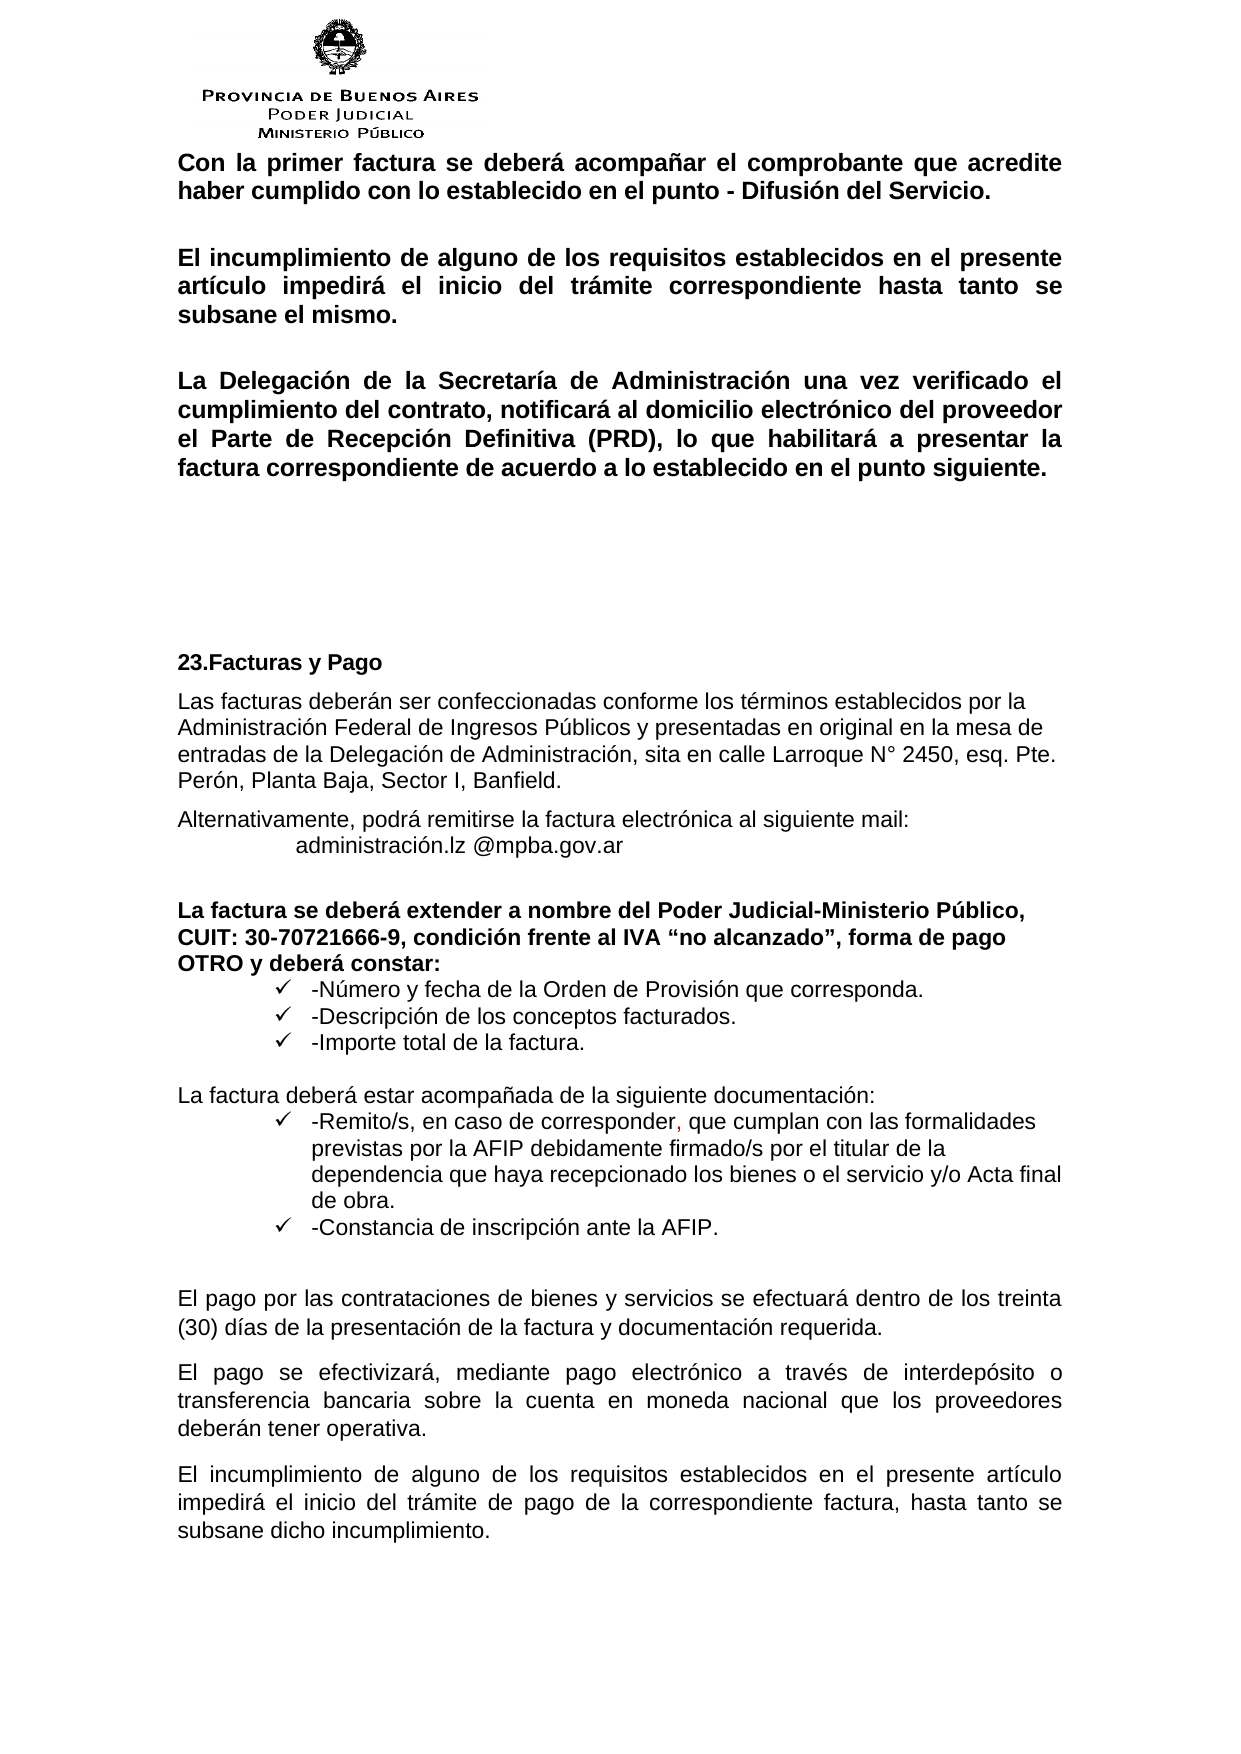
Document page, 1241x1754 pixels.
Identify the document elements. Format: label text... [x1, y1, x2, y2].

list -Remito/s, en caso de corresponder, que cumplan con las formalidades previstas por la AFIP debidamente firmado/s por el titular de la dependencia que haya recepcionado los bienes o el servicio y/o Acta final de obra. [274, 1108, 1063, 1213]
text Las facturas deberán ser confeccionadas conforme los términos establecidos por la Administración Federal de Ingresos Públicos y presentadas en original en la mesa de entradas de la Delegación de Administración, sita en calle Larroque N° 2450, esq. Pte. Perón, Planta Baja, Sector I, Banfield. [177, 688, 1063, 793]
list -Descripción de los conceptos facturados. [274, 1003, 1063, 1029]
list -Número y fecha de la Orden de Provisión que corresponda. [274, 976, 1063, 1003]
subtitle La Delegación de la Secretaría de Administración una vez verificado el cumplimiento del contrato, notificará al domicilio electrónico del proveedor el Parte de Recepción Definitiva (PRD), lo que habilitará a presentar la factura correspondiente de acuerdo a lo establecido en el punto siguiente. [177, 366, 1063, 481]
text Alternativamente, podrá remitirse la factura electrónica al siguiente mail: administración.lz @mpba.gov.ar [177, 806, 1063, 858]
text La factura deberá estar acompañada de la siguiente documentación: [177, 1082, 1063, 1108]
list -Importe total de la factura. [274, 1029, 1063, 1055]
subtitle 23.Facturas y Pago [177, 649, 1063, 675]
list -Constancia de inscripción ante la AFIP. [274, 1213, 1063, 1240]
subtitle Con la primer factura se deberá acompañar el comprobante que acredite haber cumplido con lo establecido en el punto - Difusión del Servicio. [177, 148, 1063, 205]
subtitle El incumplimiento de alguno de los requisitos establecidos en el presente artículo impedirá el inicio del trámite correspondiente hasta tanto se subsane el mismo. [177, 243, 1063, 329]
text El pago por las contrataciones de bienes y servicios se efectuará dentro de los treinta (30) días de la presentación de la factura y documentación requerida. [177, 1285, 1063, 1340]
text La factura se deberá extender a nombre del Poder Judicial-Ministerio Público, CUIT: 30-70721666-9, condición frente al IVA “no alcanzado”, forma de pago OTRO y deberá constar: [177, 897, 1063, 976]
text El pago se efectivizará, mediante pago electrónico a través de interdepósito o transferencia bancaria sobre la cuenta en moneda nacional que los proveedores deberán tener operativa. [177, 1358, 1063, 1442]
text El incumplimiento de alguno de los requisitos establecidos en el presente artículo impedirá el inicio del trámite de pago de la correspondiente factura, hasta tanto se subsane dicho incumplimiento. [177, 1461, 1063, 1544]
